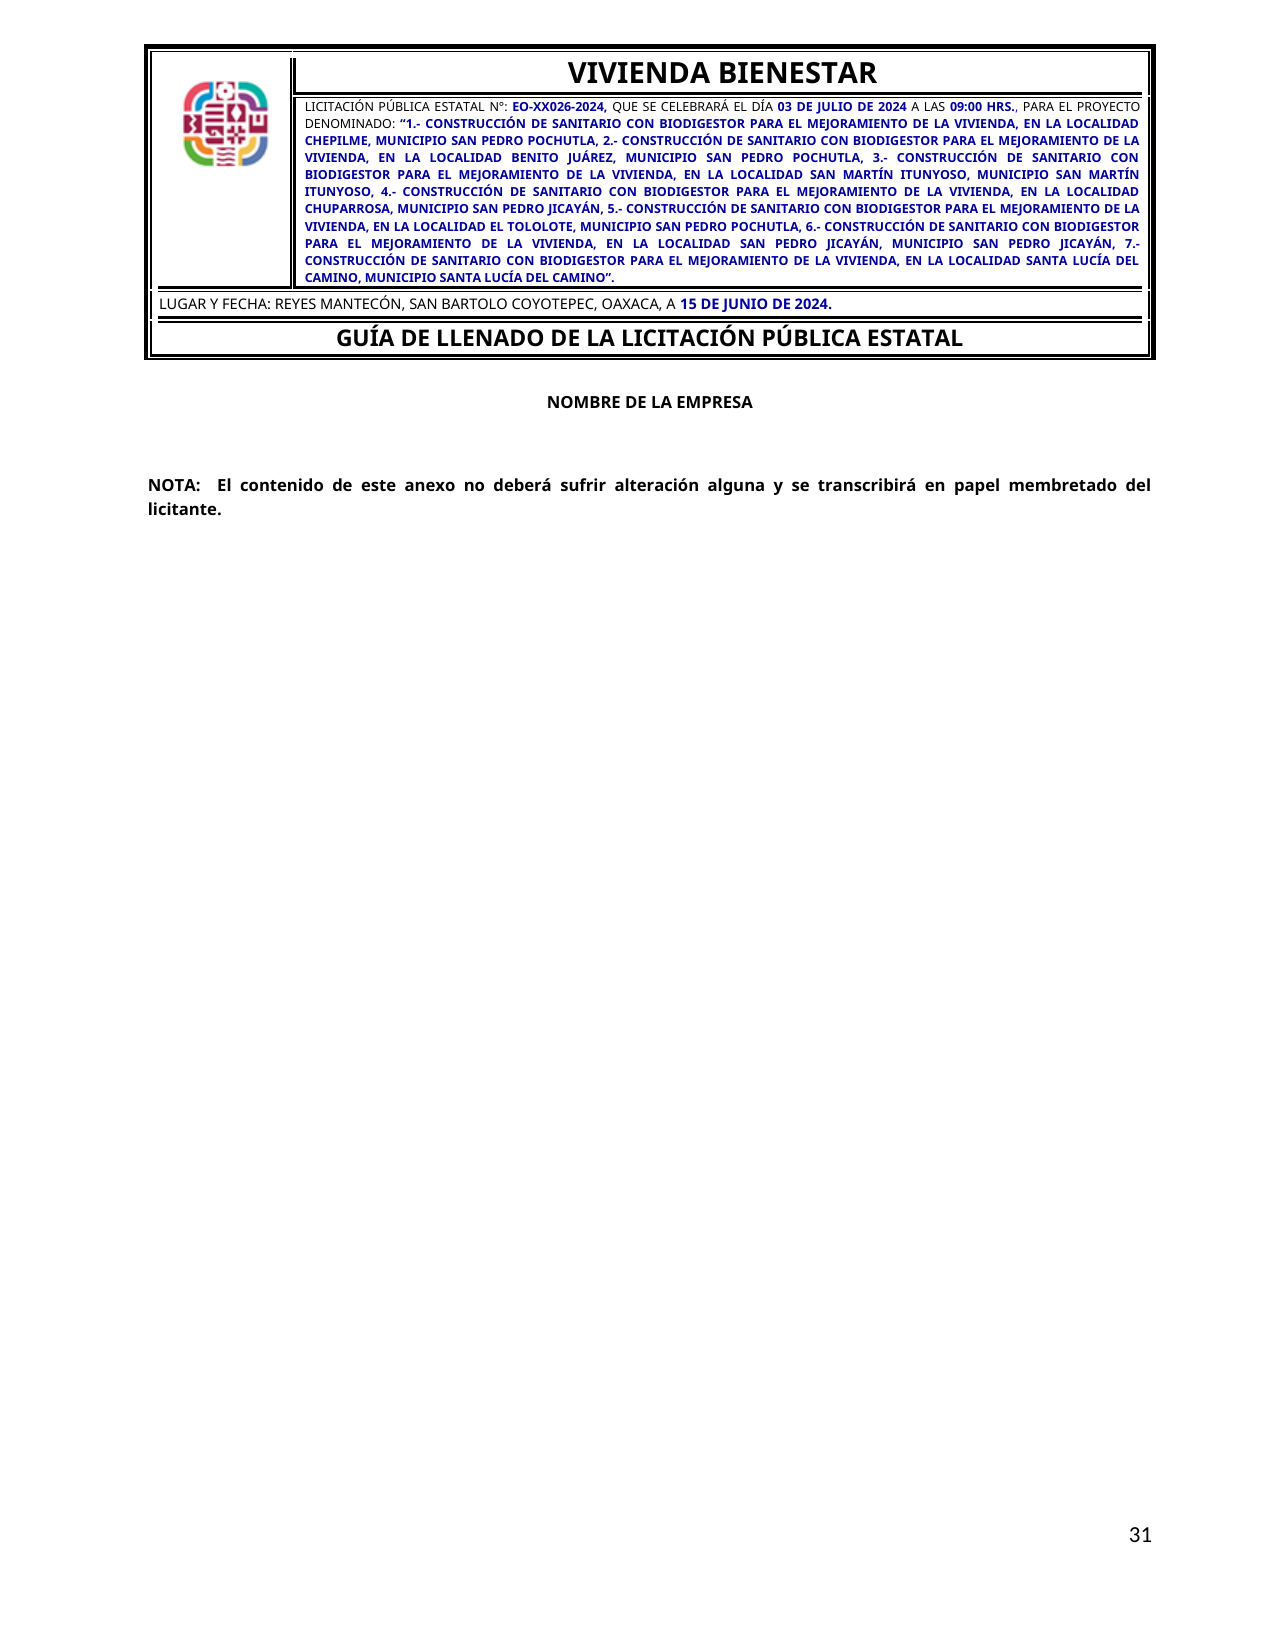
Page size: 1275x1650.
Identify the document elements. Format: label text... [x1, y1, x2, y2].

text NOMBRE DE LA EMPRESA [148, 391, 1152, 414]
picture [172, 73, 279, 172]
text NOTA: El contenido de este anexo no deberá sufrir alteración alguna y se transcribirá en papel membretado del licitante. [148, 473, 1152, 521]
